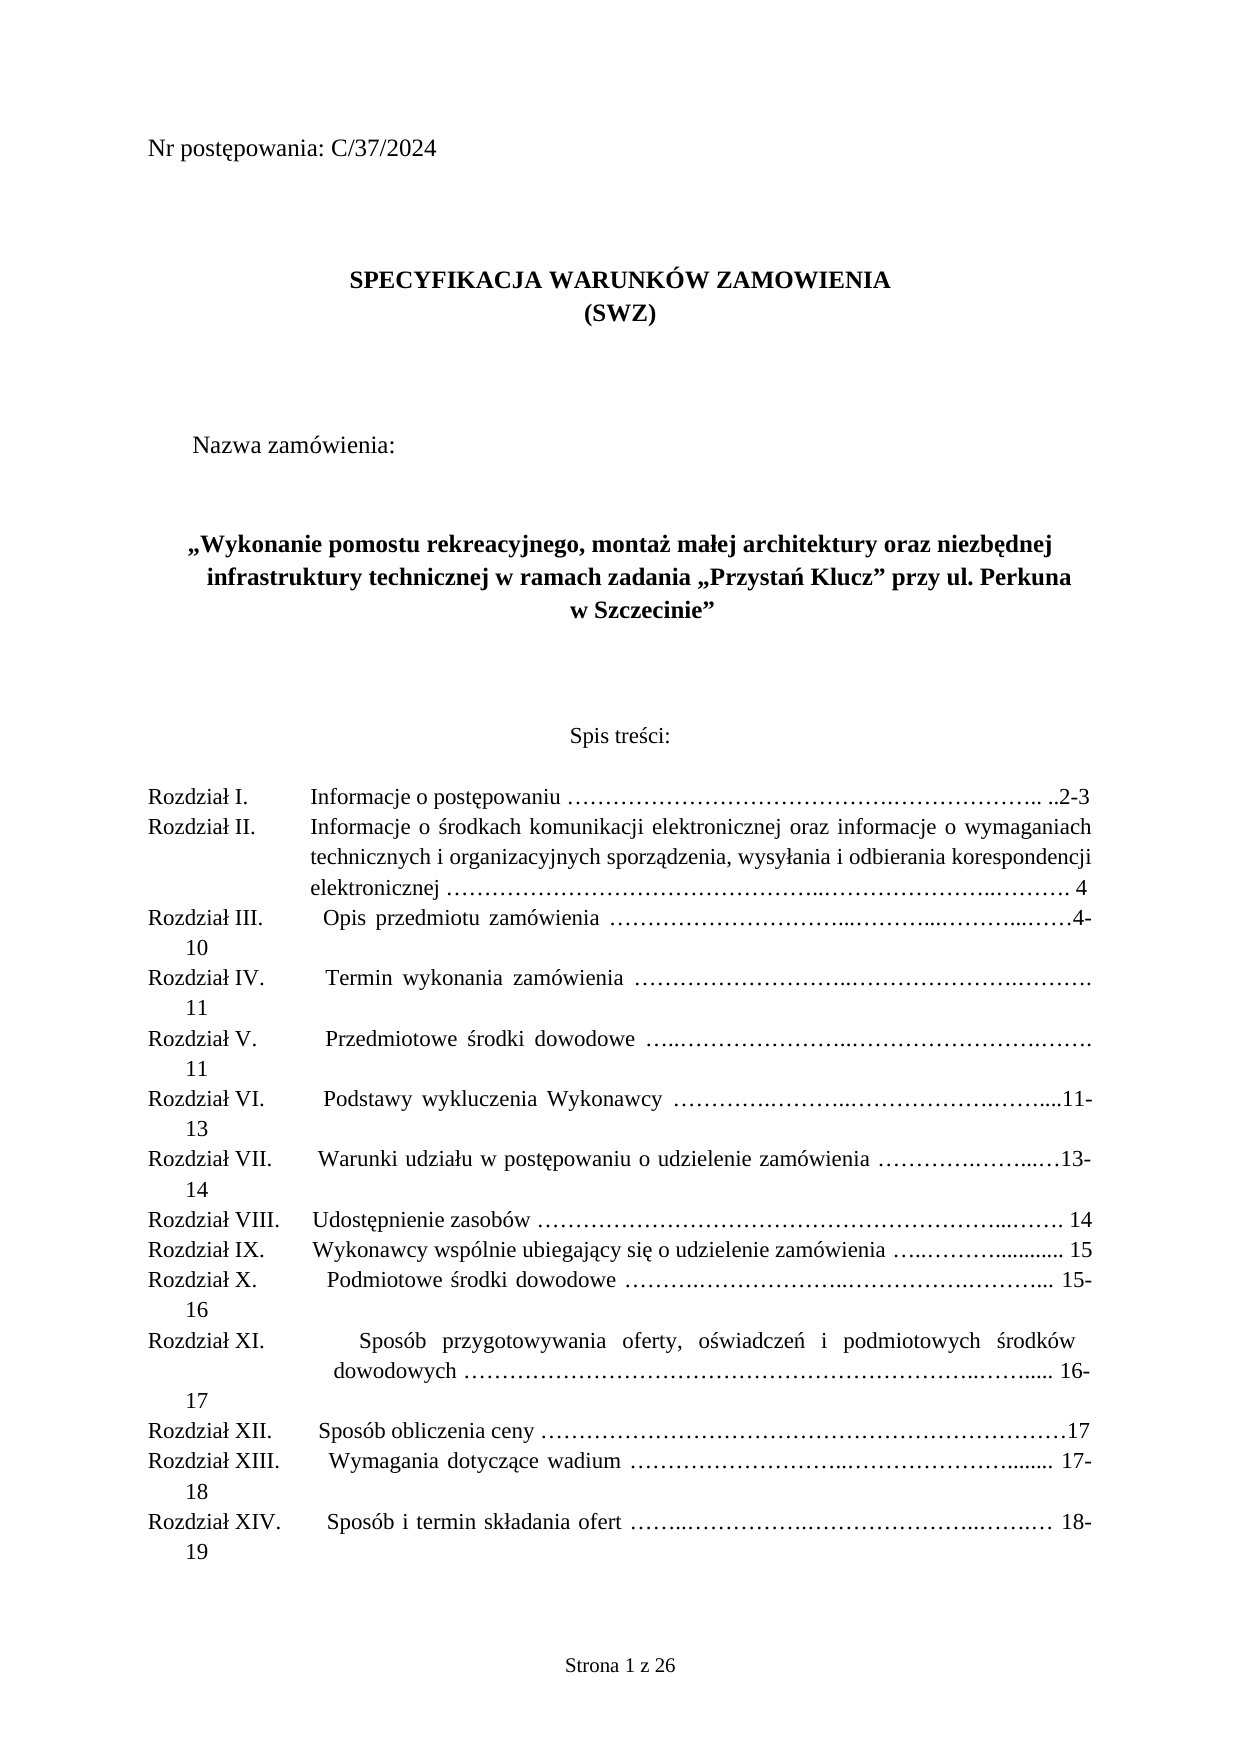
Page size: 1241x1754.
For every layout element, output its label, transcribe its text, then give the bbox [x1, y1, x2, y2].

text Rozdział X. Podmiotowe środki dowodowe ……….………………..…………….………... 15-16 [148, 1266, 1093, 1323]
text Rozdział III. Opis przedmiotu zamówienia …………………………...………...………...……4-10 [148, 904, 1093, 960]
text (SWZ) [148, 298, 1093, 327]
text Rozdział XI. Sposób przygotowywania oferty, oświadczeń i podmiotowych środków dowodowych …………………………………………………………..……..... 16-17 [148, 1327, 1093, 1413]
text Rozdział IX. Wykonawcy wspólnie ubiegający się o udzielenie zamówienia …..………............ 15 [148, 1236, 1093, 1262]
text Nr postępowania: C/37/2024 [148, 133, 1093, 162]
text Spis treści: [148, 723, 1093, 749]
text Rozdział II. Informacje o środkach komunikacji elektronicznej oraz informacje o wymaganiach technicznych i organizacyjnych sporządzenia, wysyłania i odbierania korespondencji elektronicznej …………………………………………..…………………..………. 4 [148, 813, 1093, 900]
text Rozdział IV. Termin wykonania zamówienia ………………………..………………….………. 11 [148, 964, 1093, 1021]
text Nazwa zamówienia: [148, 430, 1093, 459]
text Rozdział XIV. Sposób i termin składania ofert ……..…………….…………………..…….… 18-19 [148, 1508, 1093, 1564]
text Rozdział V. Przedmiotowe środki dowodowe …..…………………..…………………….……. 11 [148, 1025, 1093, 1081]
text Rozdział VIII. Udostępnienie zasobów ……………………………………………………...……. 14 [148, 1206, 1093, 1232]
text SPECYFIKACJA WARUNKÓW ZAMOWIENIA [148, 265, 1093, 294]
text Rozdział VII. Warunki udziału w postępowaniu o udzielenie zamówienia ………….……...…13-14 [148, 1146, 1093, 1202]
text „Wykonanie pomostu rekreacyjnego, montaż małej architektury oraz niezbędnej infrastruktury technicznej w ramach zadania „Przystań Klucz” przy ul. Perkuna w Szczecinie” [148, 529, 1093, 624]
text Rozdział XII. Sposób obliczenia ceny ……………………………………………………………17 [148, 1417, 1093, 1444]
text Rozdział I. Informacje o postępowaniu …………………………………….……………….. ..2-3 [148, 783, 1093, 809]
text Rozdział XIII. Wymagania dotyczące wadium ………………………..…………………........ 17-18 [148, 1448, 1093, 1504]
text Rozdział VI. Podstawy wykluczenia Wykonawcy ………….………..……………….……....11-13 [148, 1085, 1093, 1142]
